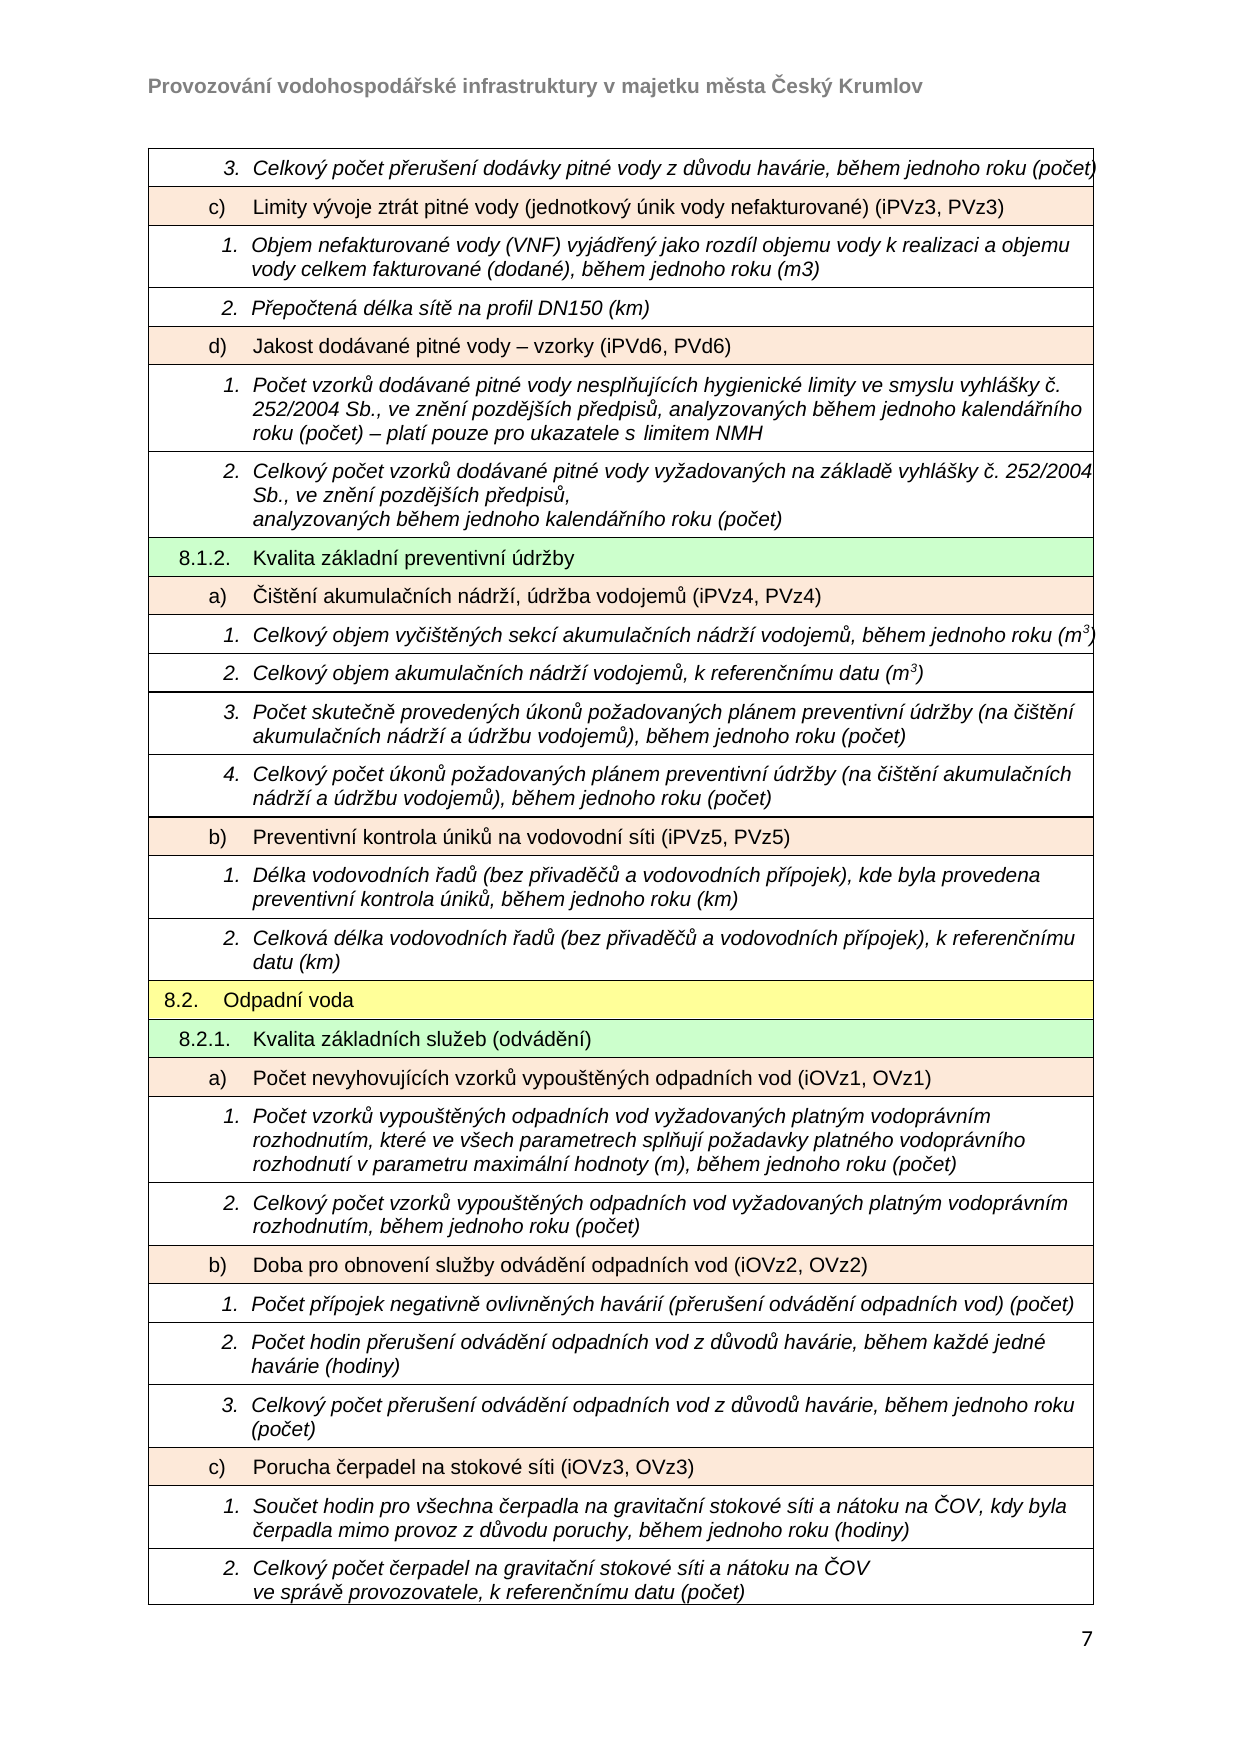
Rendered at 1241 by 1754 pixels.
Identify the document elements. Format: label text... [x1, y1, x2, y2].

table_cell Počet přípojek negativně ovlivněných havárií (přerušení odvádění odpadních vod) (počet) [149, 1284, 1093, 1322]
table_cell Celkový počet čerpadel na gravitační stokové síti a nátoku na ČOV ve správě provozovatele, k referenčnímu datu (počet) [149, 1549, 1093, 1604]
table_cell Doba pro obnovení služby odvádění odpadních vod (iOVz2, OVz2) [149, 1246, 1093, 1283]
table_cell Počet vzorků vypouštěných odpadních vod vyžadovaných platným vodoprávním rozhodnutím, které ve všech parametrech splňují požadavky platného vodoprávního rozhodnutí v parametru maximální hodnoty (m), během jednoho roku (počet) [149, 1097, 1093, 1182]
table_cell Celkový počet přerušení dodávky pitné vody z důvodu havárie, během jednoho roku (počet) [149, 149, 1093, 186]
table_cell Celkový počet vzorků vypouštěných odpadních vod vyžadovaných platným vodoprávním rozhodnutím, během jednoho roku (počet) [149, 1183, 1093, 1244]
table_cell Jakost dodávané pitné vody – vzorky (iPVd6, PVd6) [149, 327, 1093, 364]
table_cell Součet hodin pro všechna čerpadla na gravitační stokové síti a nátoku na ČOV, kdy byla čerpadla mimo provoz z důvodu poruchy, během jednoho roku (hodiny) [149, 1486, 1093, 1548]
table_cell Počet hodin přerušení odvádění odpadních vod z důvodů havárie, během každé jedné havárie (hodiny) [149, 1323, 1093, 1384]
table_cell Přepočtená délka sítě na profil DN150 (km) [149, 288, 1093, 326]
table_cell Celkový počet vzorků dodávané pitné vody vyžadovaných na základě vyhlášky č. 252/2004 Sb., ve znění pozdějších předpisů, analyzovaných během jednoho kalendářního roku (počet) [149, 452, 1093, 537]
table_cell Celková délka vodovodních řadů (bez přivaděčů a vodovodních přípojek), k referenčnímu datu (km) [149, 919, 1093, 980]
table_cell Čištění akumulačních nádrží, údržba vodojemů (iPVz4, PVz4) [149, 577, 1093, 614]
table_cell Počet skutečně provedených úkonů požadovaných plánem preventivní údržby (na čištění akumulačních nádrží a údržbu vodojemů), během jednoho roku (počet) [149, 693, 1093, 754]
table_cell Limity vývoje ztrát pitné vody (jednotkový únik vody nefakturované) (iPVz3, PVz3) [149, 187, 1093, 225]
table_cell Celkový počet úkonů požadovaných plánem preventivní údržby (na čištění akumulačních nádrží a údržbu vodojemů), během jednoho roku (počet) [149, 755, 1093, 816]
table_cell Celkový objem akumulačních nádrží vodojemů, k referenčnímu datu (m3) [149, 654, 1093, 691]
table_cell Počet nevyhovujících vzorků vypouštěných odpadních vod (iOVz1, OVz1) [149, 1058, 1093, 1096]
table_cell Preventivní kontrola úniků na vodovodní síti (iPVz5, PVz5) [149, 818, 1093, 855]
table_cell Celkový počet přerušení odvádění odpadních vod z důvodů havárie, během jednoho roku (počet) [149, 1385, 1093, 1447]
table_cell Porucha čerpadel na stokové síti (iOVz3, OVz3) [149, 1448, 1093, 1485]
table_cell Kvalita základní preventivní údržby [149, 538, 1093, 576]
table_cell Délka vodovodních řadů (bez přivaděčů a vodovodních přípojek), kde byla provedena preventivní kontrola úniků, během jednoho roku (km) [149, 856, 1093, 917]
table_cell Počet vzorků dodávané pitné vody nesplňujících hygienické limity ve smyslu vyhlášky č. 252/2004 Sb., ve znění pozdějších předpisů, analyzovaných během jednoho kalendářního roku (počet) – platí pouze pro ukazatele s limitem NMH [149, 365, 1093, 451]
table_cell Odpadní voda [149, 981, 1093, 1018]
table_cell Celkový objem vyčištěných sekcí akumulačních nádrží vodojemů, během jednoho roku (m3) [149, 615, 1093, 653]
table_cell Kvalita základních služeb (odvádění) [149, 1020, 1093, 1057]
table_cell Objem nefakturované vody (VNF) vyjádřený jako rozdíl objemu vody k realizaci a objemu vody celkem fakturované (dodané), během jednoho roku (m3) [149, 226, 1093, 287]
